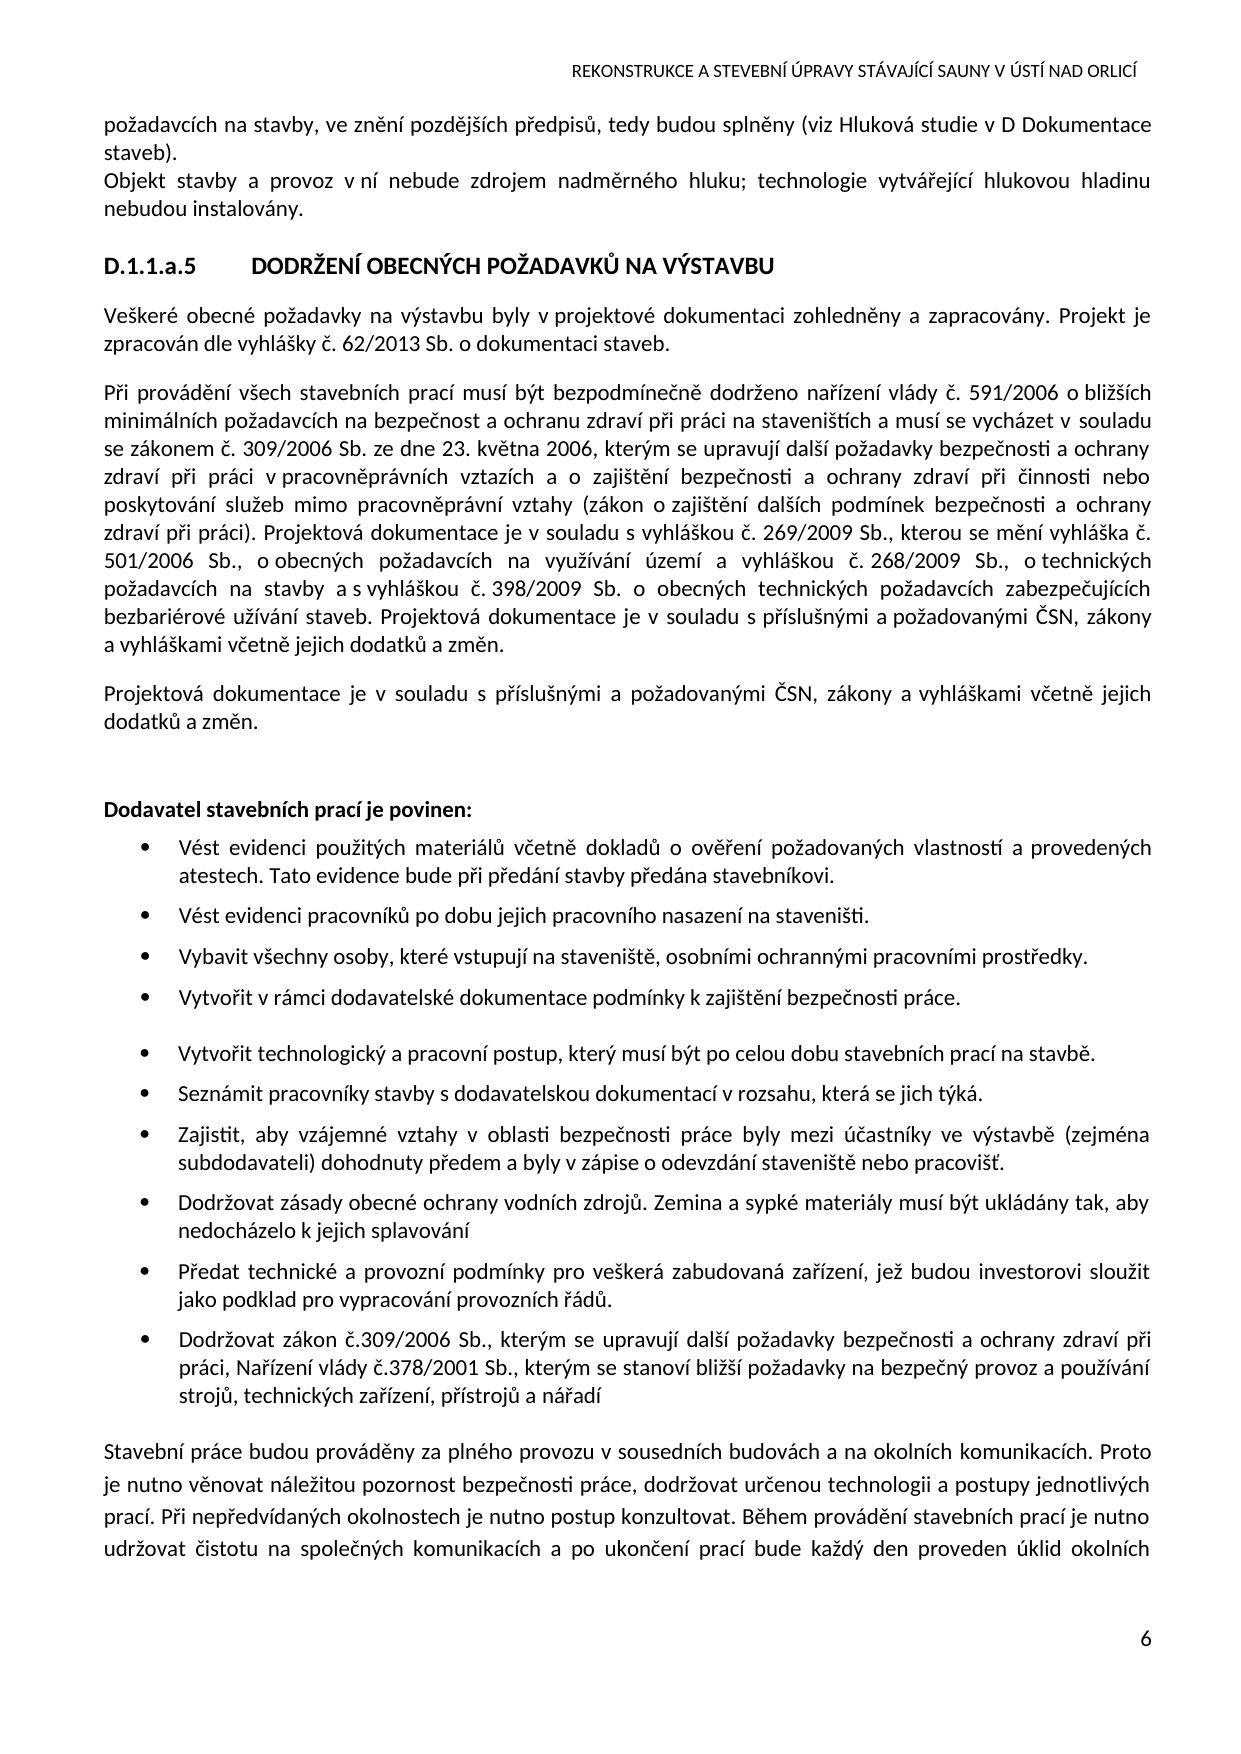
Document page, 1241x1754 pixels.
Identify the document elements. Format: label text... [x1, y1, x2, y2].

text Veškeré obecné požadavky na výstavbu byly v projektové dokumentaci zohledněny a zapracovány. Projekt je zpracován dle vyhlášky č. 62/2013 Sb. o dokumentaci staveb. [103, 301, 1152, 357]
list Seznámit pracovníky stavby s dodavatelskou dokumentací v rozsahu, která se jich týká. [141, 1079, 1152, 1107]
text D.1.1.a.5 DODRŽENÍ OBECNÝCH POŽADAVKŮ NA VÝSTAVBU [103, 250, 1152, 281]
text Při provádění všech stavebních prací musí být bezpodmínečně dodrženo nařízení vlády č. 591/2006 o bližších minimálních požadavcích na bezpečnost a ochranu zdraví při práci na staveništích a musí se vycházet v souladu se zákonem č. 309/2006 Sb. ze dne 23. května 2006, kterým se upravují další požadavky bezpečnosti a ochrany zdraví při práci v pracovněprávních vztazích a o zajištění bezpečnosti a ochrany zdraví při činnosti nebo poskytování služeb mimo pracovněprávní vztahy (zákon o zajištění dalších podmínek bezpečnosti a ochrany zdraví při práci). Projektová dokumentace je v souladu s vyhláškou č. 269/2009 Sb., kterou se mění vyhláška č. 501/2006 Sb., o obecných požadavcích na využívání území a vyhláškou č. 268/2009 Sb., o technických požadavcích na stavby a s vyhláškou č. 398/2009 Sb. o obecných technických požadavcích zabezpečujících bezbariérové užívání staveb. Projektová dokumentace je v souladu s příslušnými a požadovanými ČSN, zákony a vyhláškami včetně jejich dodatků a změn. [103, 378, 1152, 658]
list Zajistit, aby vzájemné vztahy v oblasti bezpečnosti práce byly mezi účastníky ve výstavbě (zejména subdodavateli) dohodnuty předem a byly v zápise o odevzdání staveniště nebo pracovišť. [141, 1120, 1152, 1176]
list Vytvořit v rámci dodavatelské dokumentace podmínky k zajištění bezpečnosti práce. [141, 983, 1152, 1011]
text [103, 1437, 1152, 1562]
list Vést evidenci použitých materiálů včetně dokladů o ověření požadovaných vlastností a provedených atestech. Tato evidence bude při předání stavby předána stavebníkovi. [141, 833, 1152, 889]
list Dodržovat zákon č.309/2006 Sb., kterým se upravují další požadavky bezpečnosti a ochrany zdraví při práci, Nařízení vlády č.378/2001 Sb., kterým se stanoví bližší požadavky na bezpečný provoz a používání strojů, technických zařízení, přístrojů a nářadí [141, 1325, 1152, 1409]
text Projektová dokumentace je v souladu s příslušnými a požadovanými ČSN, zákony a vyhláškami včetně jejich dodatků a změn. [103, 679, 1152, 735]
list Vytvořit technologický a pracovní postup, který musí být po celou dobu stavebních prací na stavbě. [141, 1039, 1152, 1067]
list Dodržovat zásady obecné ochrany vodních zdrojů. Zemina a sypké materiály musí být ukládány tak, aby nedocházelo k jejich splavování [141, 1188, 1152, 1244]
text Dodavatel stavebních prací je povinen: [103, 795, 1152, 823]
list Předat technické a provozní podmínky pro veškerá zabudovaná zařízení, jež budou investorovi sloužit jako podklad pro vypracování provozních řádů. [141, 1257, 1152, 1313]
list Vybavit všechny osoby, které vstupují na staveniště, osobními ochrannými pracovními prostředky. [141, 942, 1152, 970]
list Vést evidenci pracovníků po dobu jejich pracovního nasazení na staveništi. [141, 902, 1152, 930]
text Objekt stavby a provoz v ní nebude zdrojem nadměrného hluku; technologie vytvářející hlukovou hladinu nebudou instalovány. [103, 166, 1152, 222]
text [103, 110, 1152, 166]
